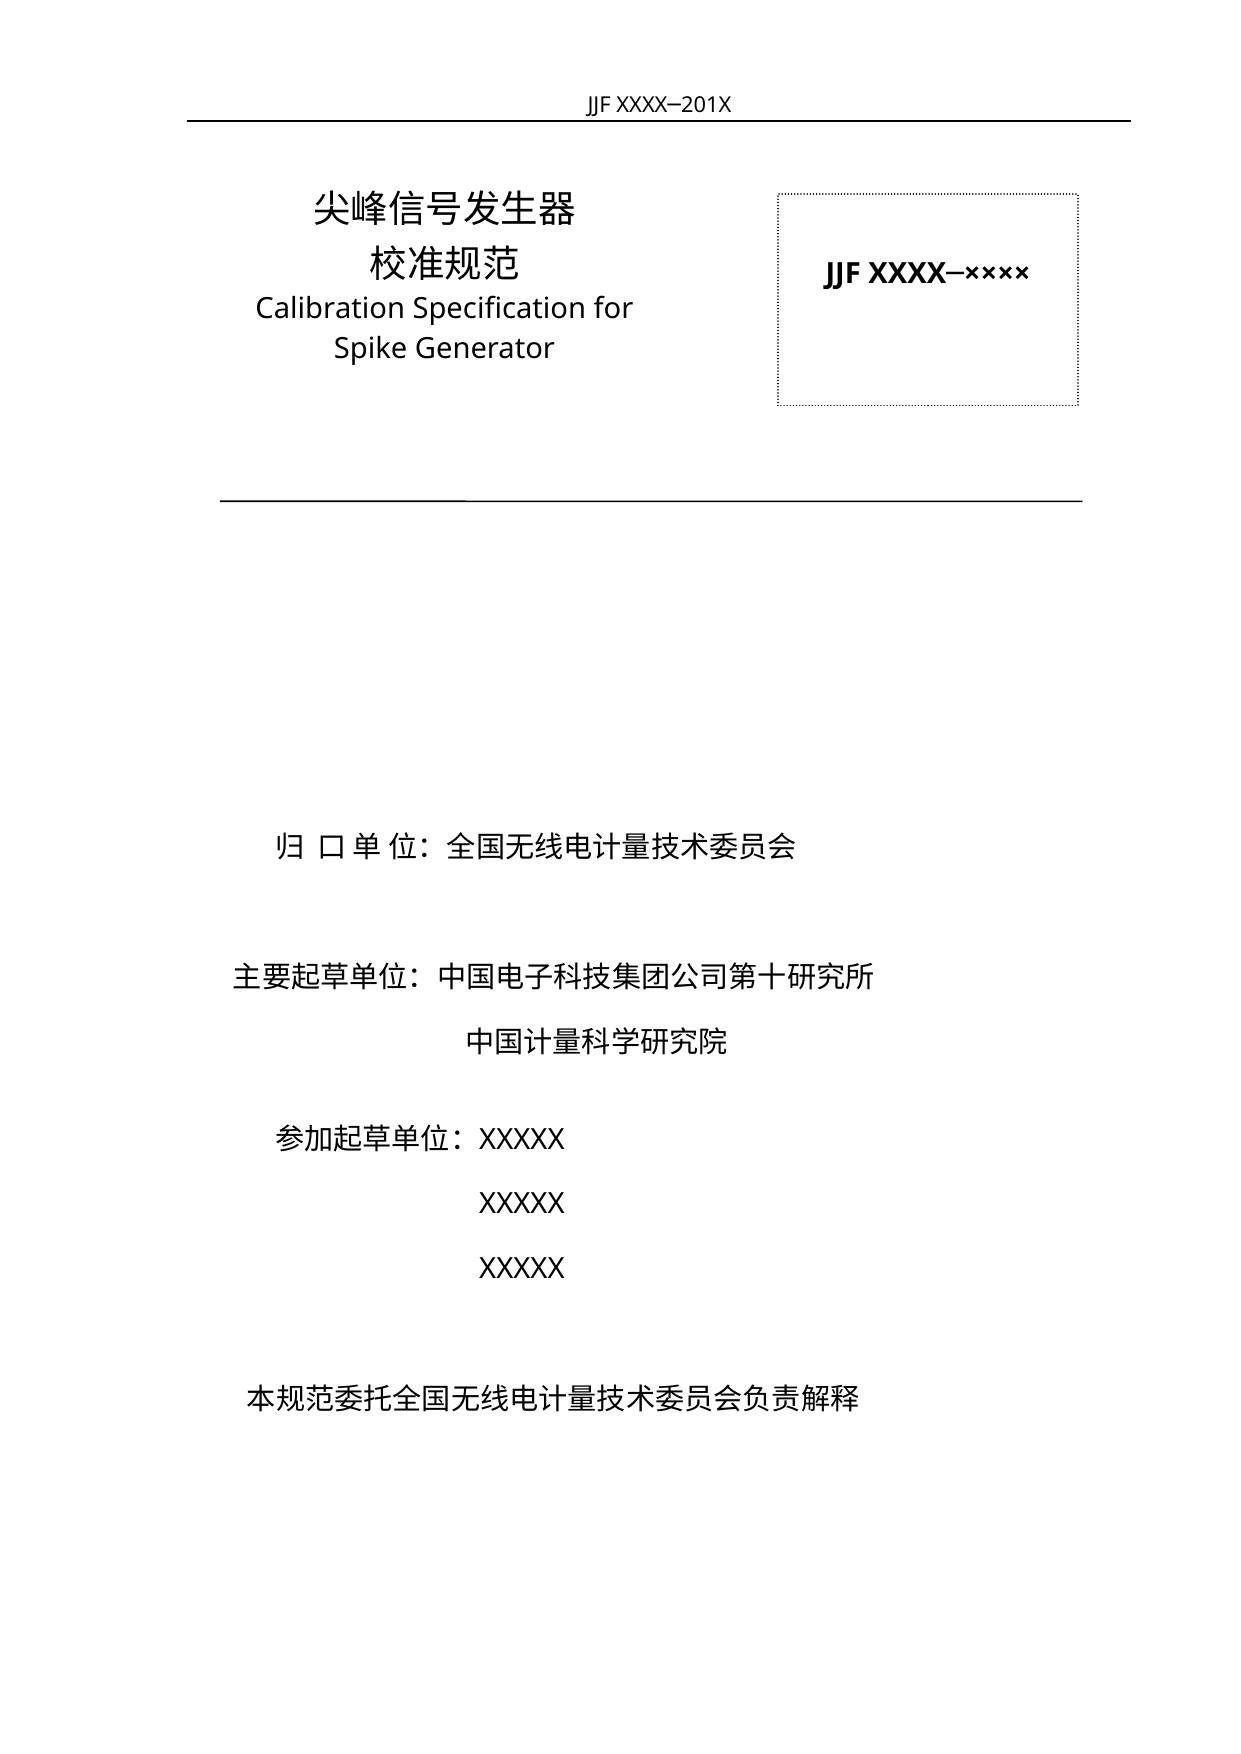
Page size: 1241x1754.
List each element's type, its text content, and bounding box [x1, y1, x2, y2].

text 中国计量科学研究院 [187, 1007, 1240, 1072]
text 本规范委托全国无线电计量技术委员会负责解释 [187, 1364, 1240, 1429]
text XXXXX [187, 1234, 1240, 1299]
text XXXXX [187, 1169, 1240, 1234]
text 归 口 单 位：全国无线电计量技术委员会 [187, 812, 1240, 877]
text 参加起草单位：XXXXX [187, 1104, 1240, 1169]
text 主要起草单位：中国电子科技集团公司第十研究所 [187, 942, 1240, 1007]
